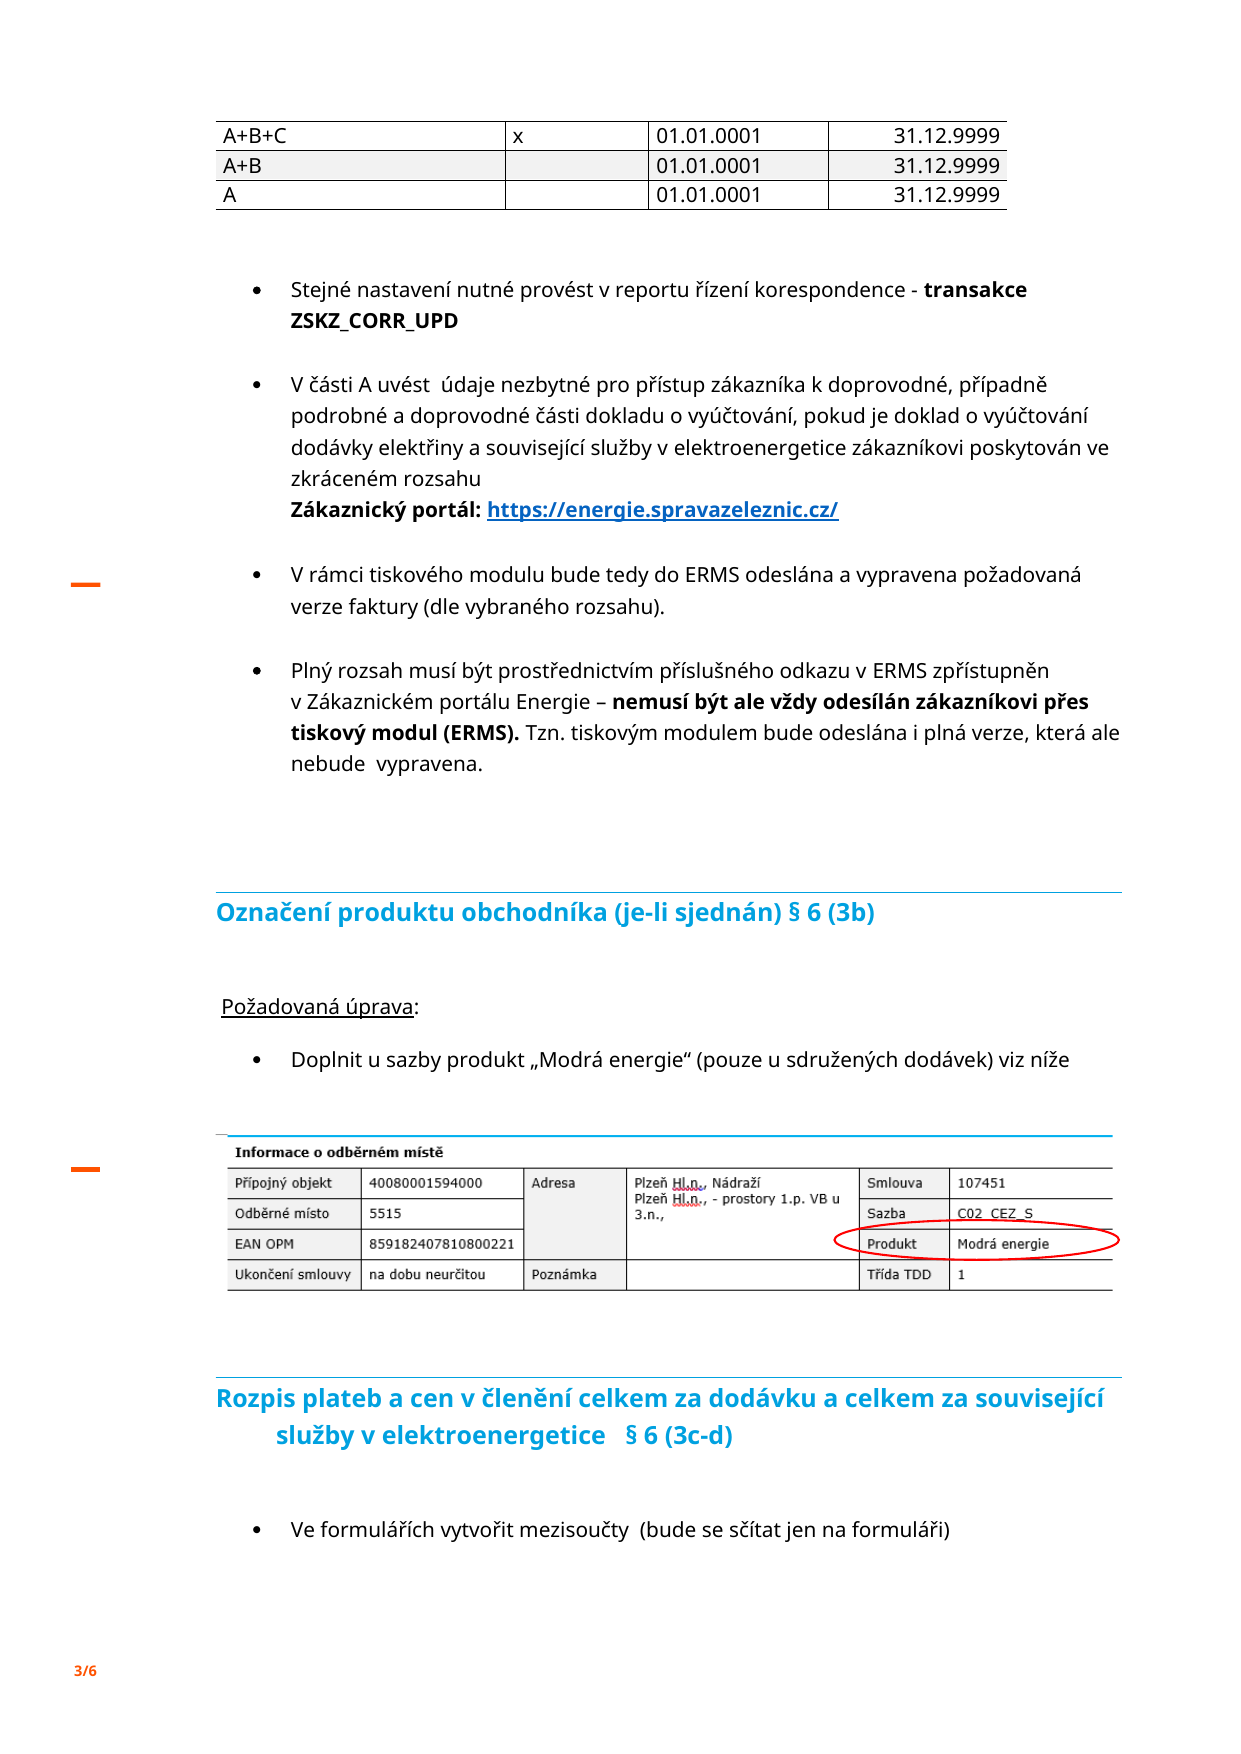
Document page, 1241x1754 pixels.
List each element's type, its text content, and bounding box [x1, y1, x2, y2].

table_cell [506, 181, 648, 209]
table_cell A [216, 181, 505, 209]
list Doplnit u sazby produkt „Modrá energie“ (pouze u sdružených dodávek) viz níže [253, 1045, 1122, 1074]
list Stejné nastavení nutné provést v reportu řízení korespondence - transakce ZSKZ_CORR_UPD [253, 275, 1122, 335]
table_cell x [506, 122, 648, 150]
list V rámci tiskového modulu bude tedy do ERMS odeslána a vypravena požadovaná verze faktury (dle vybraného rozsahu). [253, 561, 1122, 620]
subtitle Rozpis plateb a cen v členění celkem za dodávku a celkem za související služby v elektroenergetice § 6 (3c-d) [216, 1378, 1122, 1452]
picture [837, 1222, 1117, 1258]
table_cell A+B [216, 151, 505, 179]
table_cell [506, 151, 648, 179]
list Ve formulářích vytvořit mezisoučty (bude se sčítat jen na formuláři) [253, 1515, 1122, 1543]
text Požadovaná úprava: [216, 992, 1122, 1020]
subtitle Označení produktu obchodníka (je-li sjednán) § 6 (3b) [216, 893, 1122, 929]
table_cell 31.12.9999 [829, 151, 1007, 179]
table_cell 31.12.9999 [829, 122, 1007, 150]
table_cell 01.01.0001 [649, 181, 828, 209]
picture [215, 1134, 1120, 1295]
table_cell A+B+C [216, 122, 505, 150]
table_cell 01.01.0001 [649, 151, 828, 179]
table_cell 31.12.9999 [829, 181, 1007, 209]
table_cell 01.01.0001 [649, 122, 828, 150]
list V části A uvést údaje nezbytné pro přístup zákazníka k doprovodné, případně podrobné a doprovodné části dokladu o vyúčtování, pokud je doklad o vyúčtování dodávky elektřiny a související služby v elektroenergetice zákazníkovi poskytován ve zkráceném rozsahu [253, 370, 1122, 493]
list Zákaznický portál: https://energie.spravazeleznic.cz/ [291, 495, 1122, 524]
list Plný rozsah musí být prostřednictvím příslušného odkazu v ERMS zpřístupněn v Zákaznickém portálu Energie – nemusí být ale vždy odesílán zákazníkovi přes tiskový modul (ERMS). Tzn. tiskovým modulem bude odeslána i plná verze, která ale nebude vypravena. [253, 656, 1122, 778]
